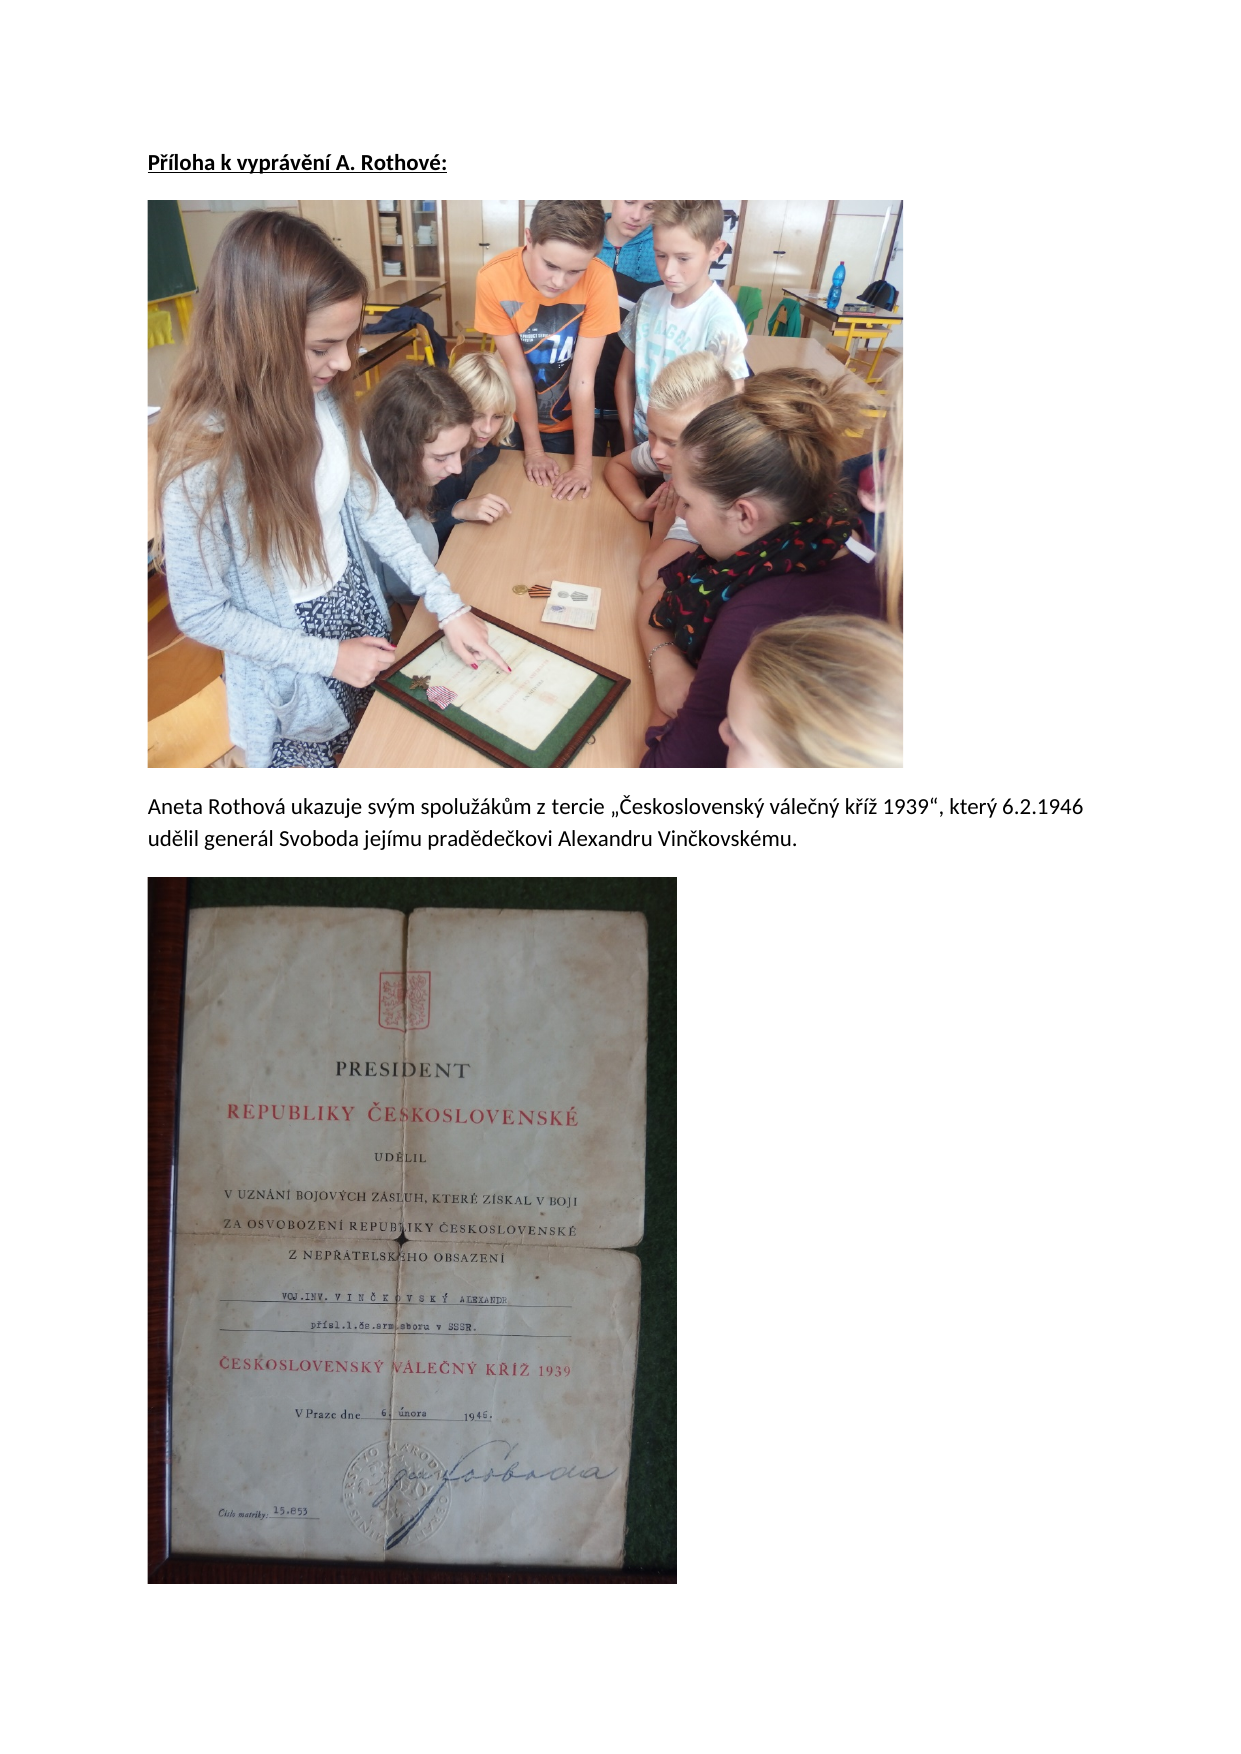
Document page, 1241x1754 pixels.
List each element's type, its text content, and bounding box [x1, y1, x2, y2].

text Aneta Rothová ukazuje svým spolužákům z tercie „Československý válečný kříž 1939“, který 6.2.1946 udělil generál Svoboda jejímu pradědečkovi Alexandru Vinčkovskému. [148, 792, 1093, 853]
text Příloha k vyprávění A. Rothové: [148, 148, 1093, 176]
picture [147, 877, 677, 1584]
picture [147, 200, 904, 768]
